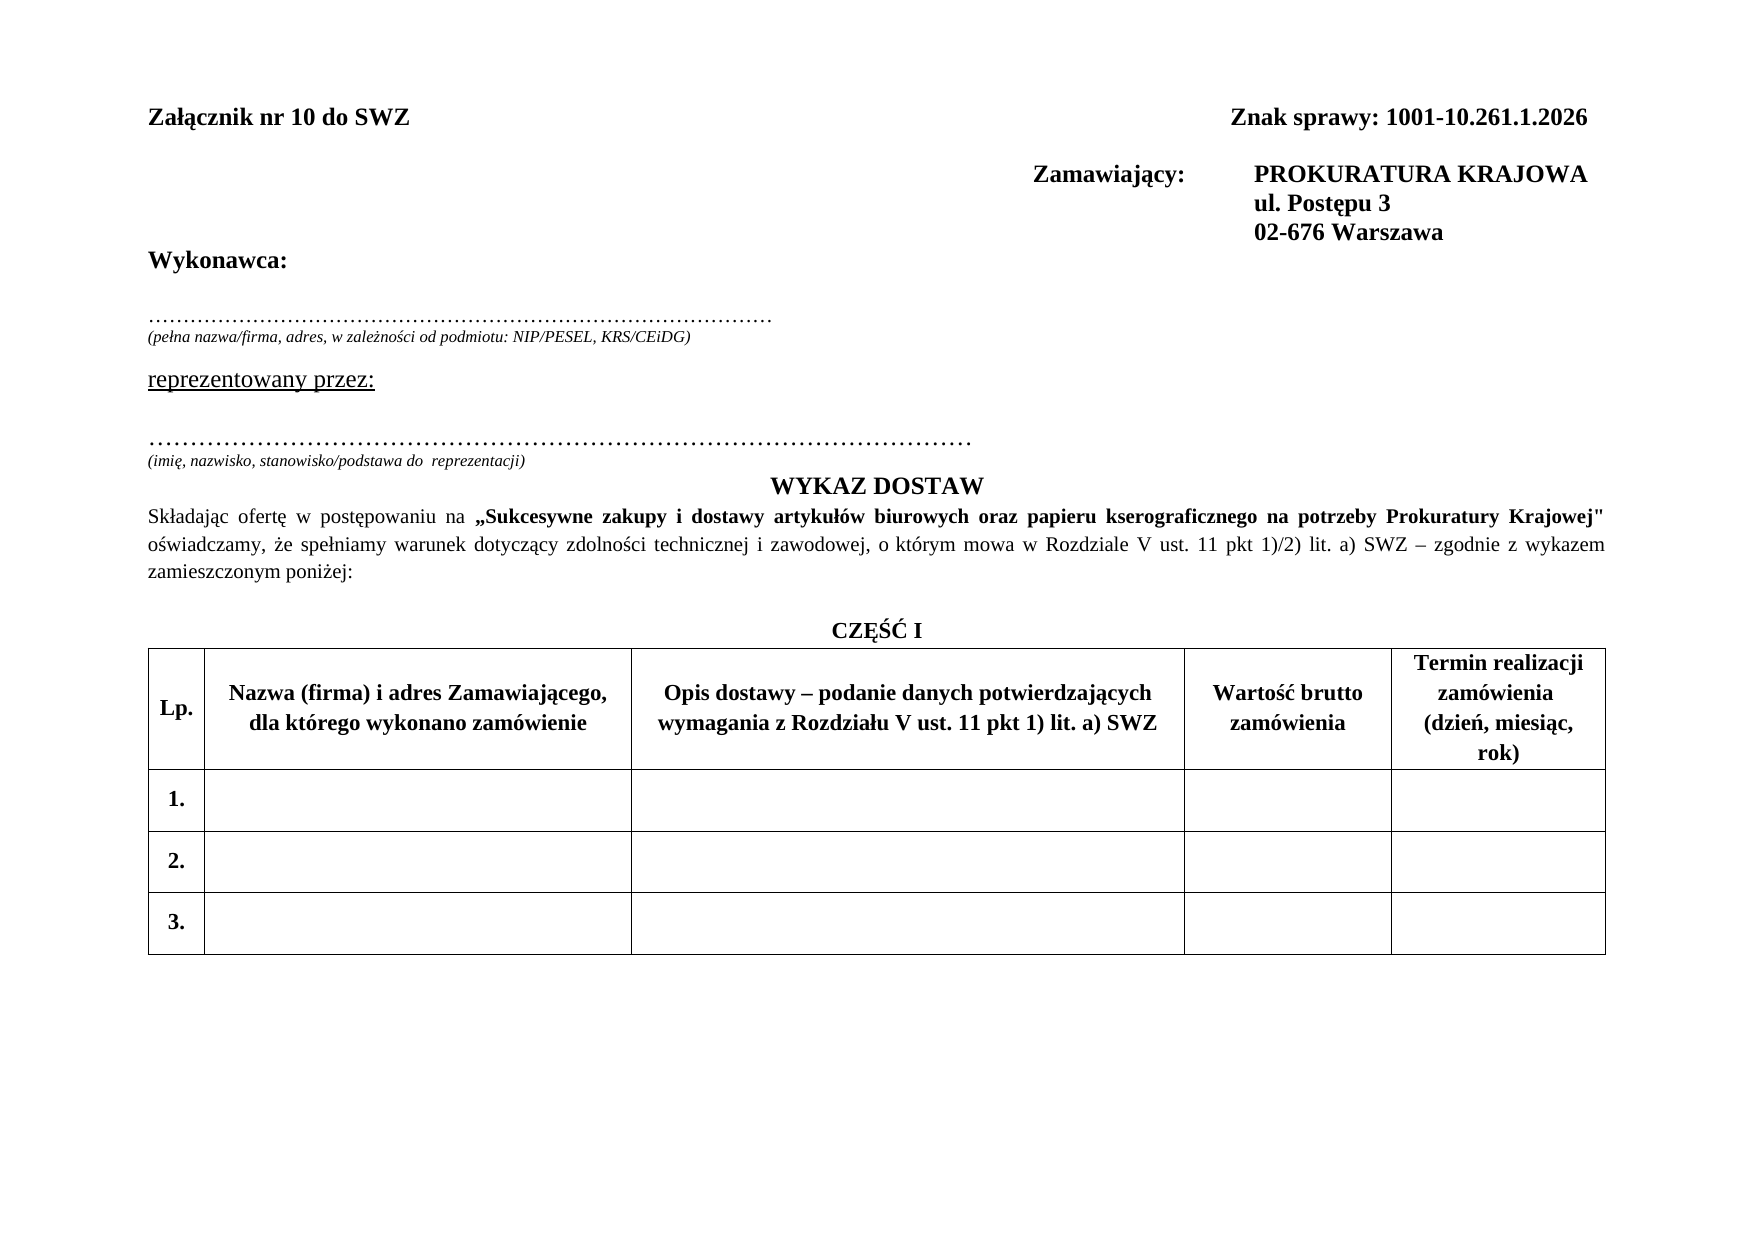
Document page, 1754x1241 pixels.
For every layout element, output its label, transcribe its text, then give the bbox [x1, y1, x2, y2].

text Zamawiający: PROKURATURA KRAJOWA [664, 159, 1606, 188]
text CZĘŚĆ I [148, 617, 1606, 644]
table_cell [1392, 893, 1605, 954]
table_cell [632, 832, 1184, 892]
text ……………………………………………………………………………… [148, 303, 986, 327]
table_header Lp. [149, 649, 204, 769]
table_cell [632, 893, 1184, 954]
table_cell [205, 832, 631, 892]
text (imię, nazwisko, stanowisko/podstawa do reprezentacji) [148, 451, 986, 470]
table_cell 3. [149, 893, 204, 954]
text ……………………………………………………………………………………… [148, 422, 986, 451]
table_cell [1392, 832, 1605, 892]
text Wykonawca: [148, 246, 1606, 274]
table_cell 2. [149, 832, 204, 892]
table_cell [1392, 770, 1605, 831]
text (pełna nazwa/firma, adres, w zależności od podmiotu: NIP/PESEL, KRS/CEiDG) [148, 327, 986, 346]
table_cell 1. [149, 770, 204, 831]
text Załącznik nr 10 do SWZ Znak sprawy: 1001-10.261.1.2026 [148, 102, 1606, 131]
table_header Nazwa (firma) i adres Zamawiającego, dla którego wykonano zamówienie [205, 649, 631, 769]
text ul. Postępu 3 [1180, 188, 1606, 217]
text reprezentowany przez: [148, 364, 1606, 393]
table_cell [632, 770, 1184, 831]
table_header Wartość brutto zamówienia [1185, 649, 1391, 769]
table_cell [1185, 770, 1391, 831]
table_header Opis dostawy – podanie danych potwierdzających wymagania z Rozdziału V ust. 11 pkt 1) lit. a) SWZ [632, 649, 1184, 769]
table_cell [205, 770, 631, 831]
table_cell [1185, 832, 1391, 892]
text WYKAZ DOSTAW [148, 471, 1606, 500]
text 02-676 Warszawa [1180, 217, 1606, 246]
table_cell [1185, 893, 1391, 954]
table_header Termin realizacji zamówienia (dzień, miesiąc, rok) [1392, 649, 1605, 769]
table_cell [205, 893, 631, 954]
text Składając ofertę w postępowaniu na „Sukcesywne zakupy i dostawy artykułów biurowych oraz papieru kserograficznego na potrzeby Prokuratury Krajowej" oświadczamy, że spełniamy warunek dotyczący zdolności technicznej i zawodowej, o którym mowa w Rozdziale V ust. 11 pkt 1)/2) lit. a) SWZ – zgodnie z wykazem zamieszczonym poniżej: [148, 504, 1606, 583]
